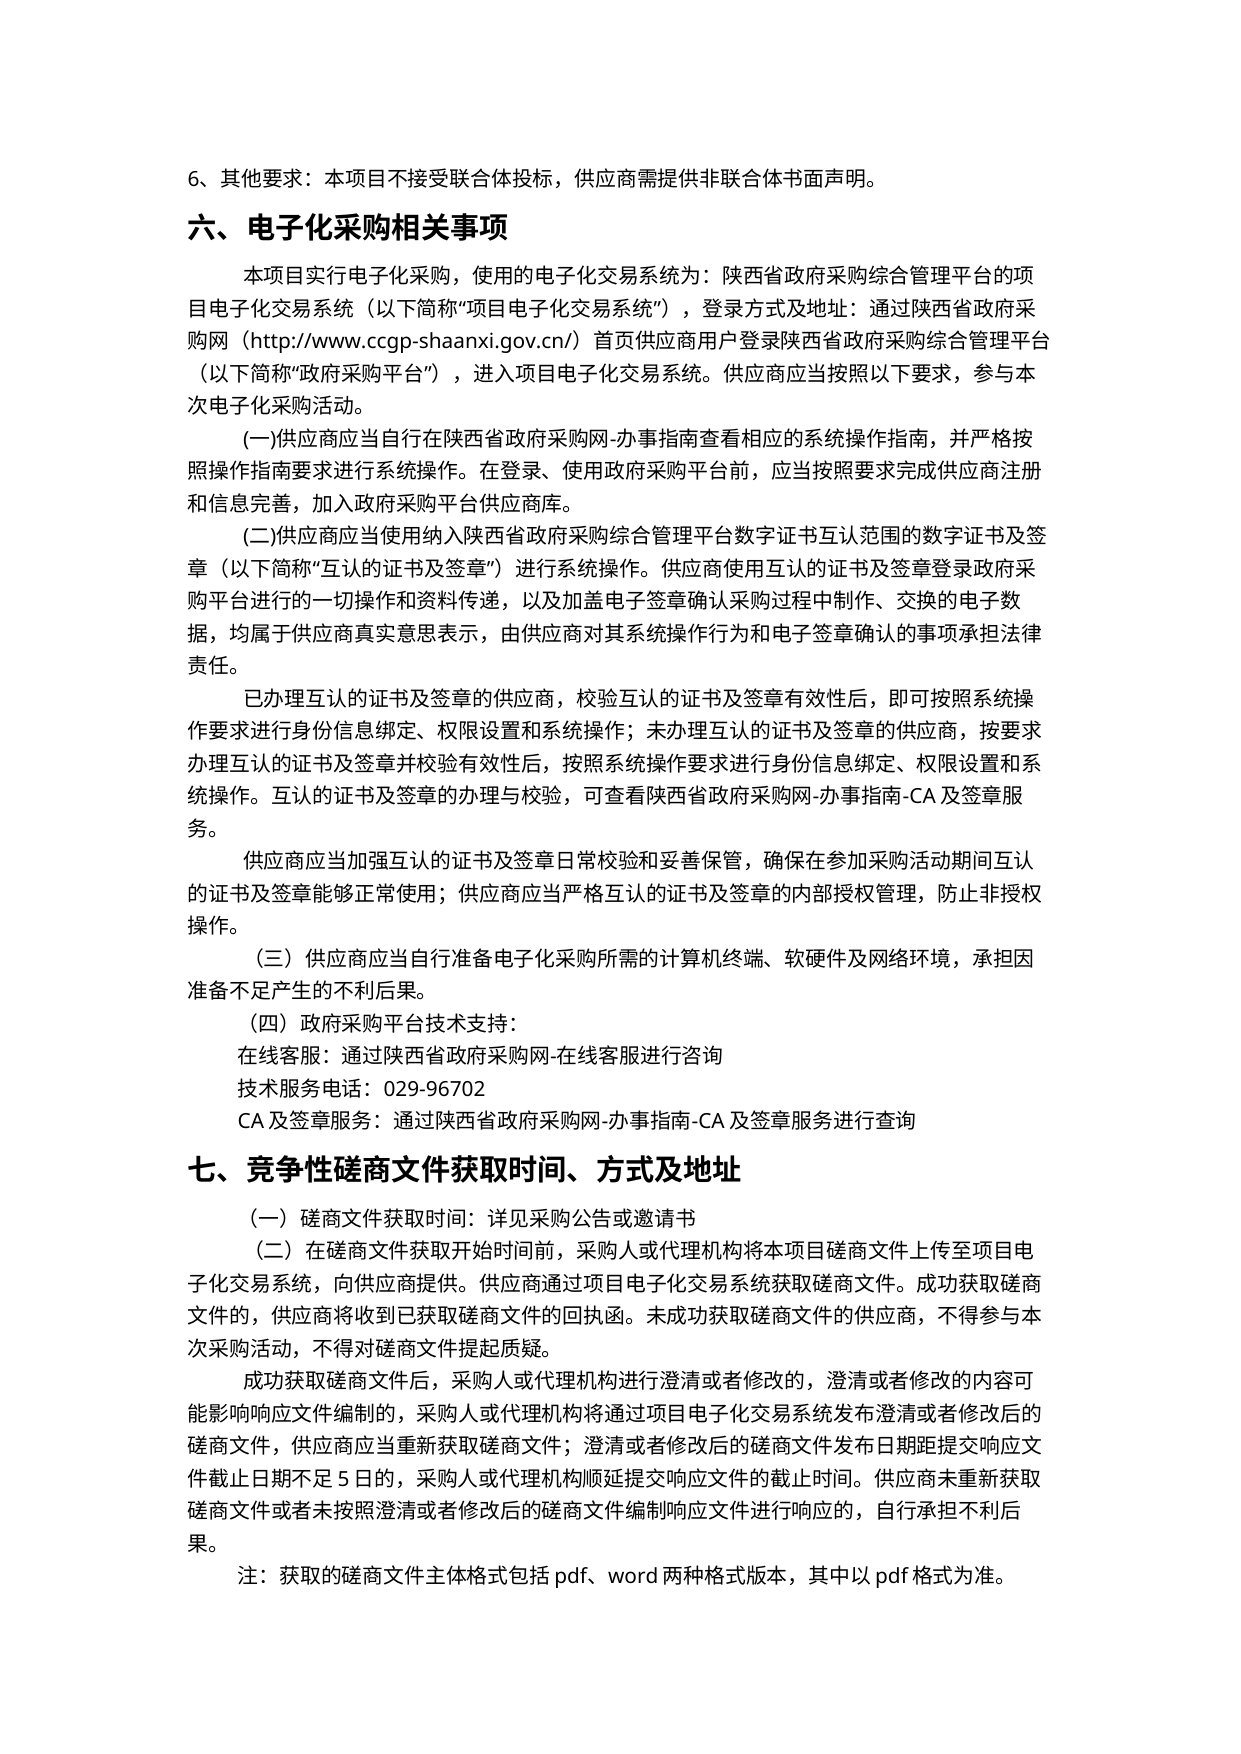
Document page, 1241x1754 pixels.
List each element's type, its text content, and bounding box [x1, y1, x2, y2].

text CA及签章服务：通过陕西省政府采购网-办事指南-CA及签章服务进行查询 [187, 1104, 1053, 1137]
text （四）政府采购平台技术支持： [187, 1007, 1053, 1039]
text 已办理互认的证书及签章的供应商，校验互认的证书及签章有效性后，即可按照系统操作要求进行身份信息绑定、权限设置和系统操作；未办理互认的证书及签章的供应商，按要求办理互认的证书及签章并校验有效性后，按照系统操作要求进行身份信息绑定、权限设置和系统操作。互认的证书及签章的办理与校验，可查看陕西省政府采购网-办事指南-CA及签章服务。 [187, 682, 1053, 844]
text 六、电子化采购相关事项 [187, 194, 1053, 259]
text 6、其他要求：本项目不接受联合体投标，供应商需提供非联合体书面声明。 [187, 162, 1053, 194]
text 七、竞争性磋商文件获取时间、方式及地址 [187, 1137, 1053, 1202]
text 供应商应当加强互认的证书及签章日常校验和妥善保管，确保在参加采购活动期间互认的证书及签章能够正常使用；供应商应当严格互认的证书及签章的内部授权管理，防止非授权操作。 [187, 844, 1053, 942]
text 成功获取磋商文件后，采购人或代理机构进行澄清或者修改的，澄清或者修改的内容可能影响响应文件编制的，采购人或代理机构将通过项目电子化交易系统发布澄清或者修改后的磋商文件，供应商应当重新获取磋商文件；澄清或者修改后的磋商文件发布日期距提交响应文件截止日期不足5日的，采购人或代理机构顺延提交响应文件的截止时间。供应商未重新获取磋商文件或者未按照澄清或者修改后的磋商文件编制响应文件进行响应的，自行承担不利后果。 [187, 1364, 1053, 1559]
text (一)供应商应当自行在陕西省政府采购网-办事指南查看相应的系统操作指南，并严格按照操作指南要求进行系统操作。在登录、使用政府采购平台前，应当按照要求完成供应商注册和信息完善，加入政府采购平台供应商库。 [187, 422, 1053, 519]
text （三）供应商应当自行准备电子化采购所需的计算机终端、软硬件及网络环境，承担因准备不足产生的不利后果。 [187, 942, 1053, 1007]
text 本项目实行电子化采购，使用的电子化交易系统为：陕西省政府采购综合管理平台的项目电子化交易系统（以下简称“项目电子化交易系统”），登录方式及地址：通过陕西省政府采购网（http://www.ccgp-shaanxi.gov.cn/）首页供应商用户登录陕西省政府采购综合管理平台（以下简称“政府采购平台”），进入项目电子化交易系统。供应商应当按照以下要求，参与本次电子化采购活动。 [187, 259, 1053, 422]
text （二）在磋商文件获取开始时间前，采购人或代理机构将本项目磋商文件上传至项目电子化交易系统，向供应商提供。供应商通过项目电子化交易系统获取磋商文件。成功获取磋商文件的，供应商将收到已获取磋商文件的回执函。未成功获取磋商文件的供应商，不得参与本次采购活动，不得对磋商文件提起质疑。 [187, 1234, 1053, 1364]
text 注：获取的磋商文件主体格式包括pdf、word两种格式版本，其中以pdf格式为准。 [187, 1559, 1053, 1592]
text 技术服务电话：029-96702 [187, 1072, 1053, 1104]
text 在线客服：通过陕西省政府采购网-在线客服进行咨询 [187, 1039, 1053, 1072]
text （一）磋商文件获取时间：详见采购公告或邀请书 [187, 1202, 1053, 1234]
text (二)供应商应当使用纳入陕西省政府采购综合管理平台数字证书互认范围的数字证书及签章（以下简称“互认的证书及签章”）进行系统操作。供应商使用互认的证书及签章登录政府采购平台进行的一切操作和资料传递，以及加盖电子签章确认采购过程中制作、交换的电子数据，均属于供应商真实意思表示，由供应商对其系统操作行为和电子签章确认的事项承担法律责任。 [187, 519, 1053, 682]
